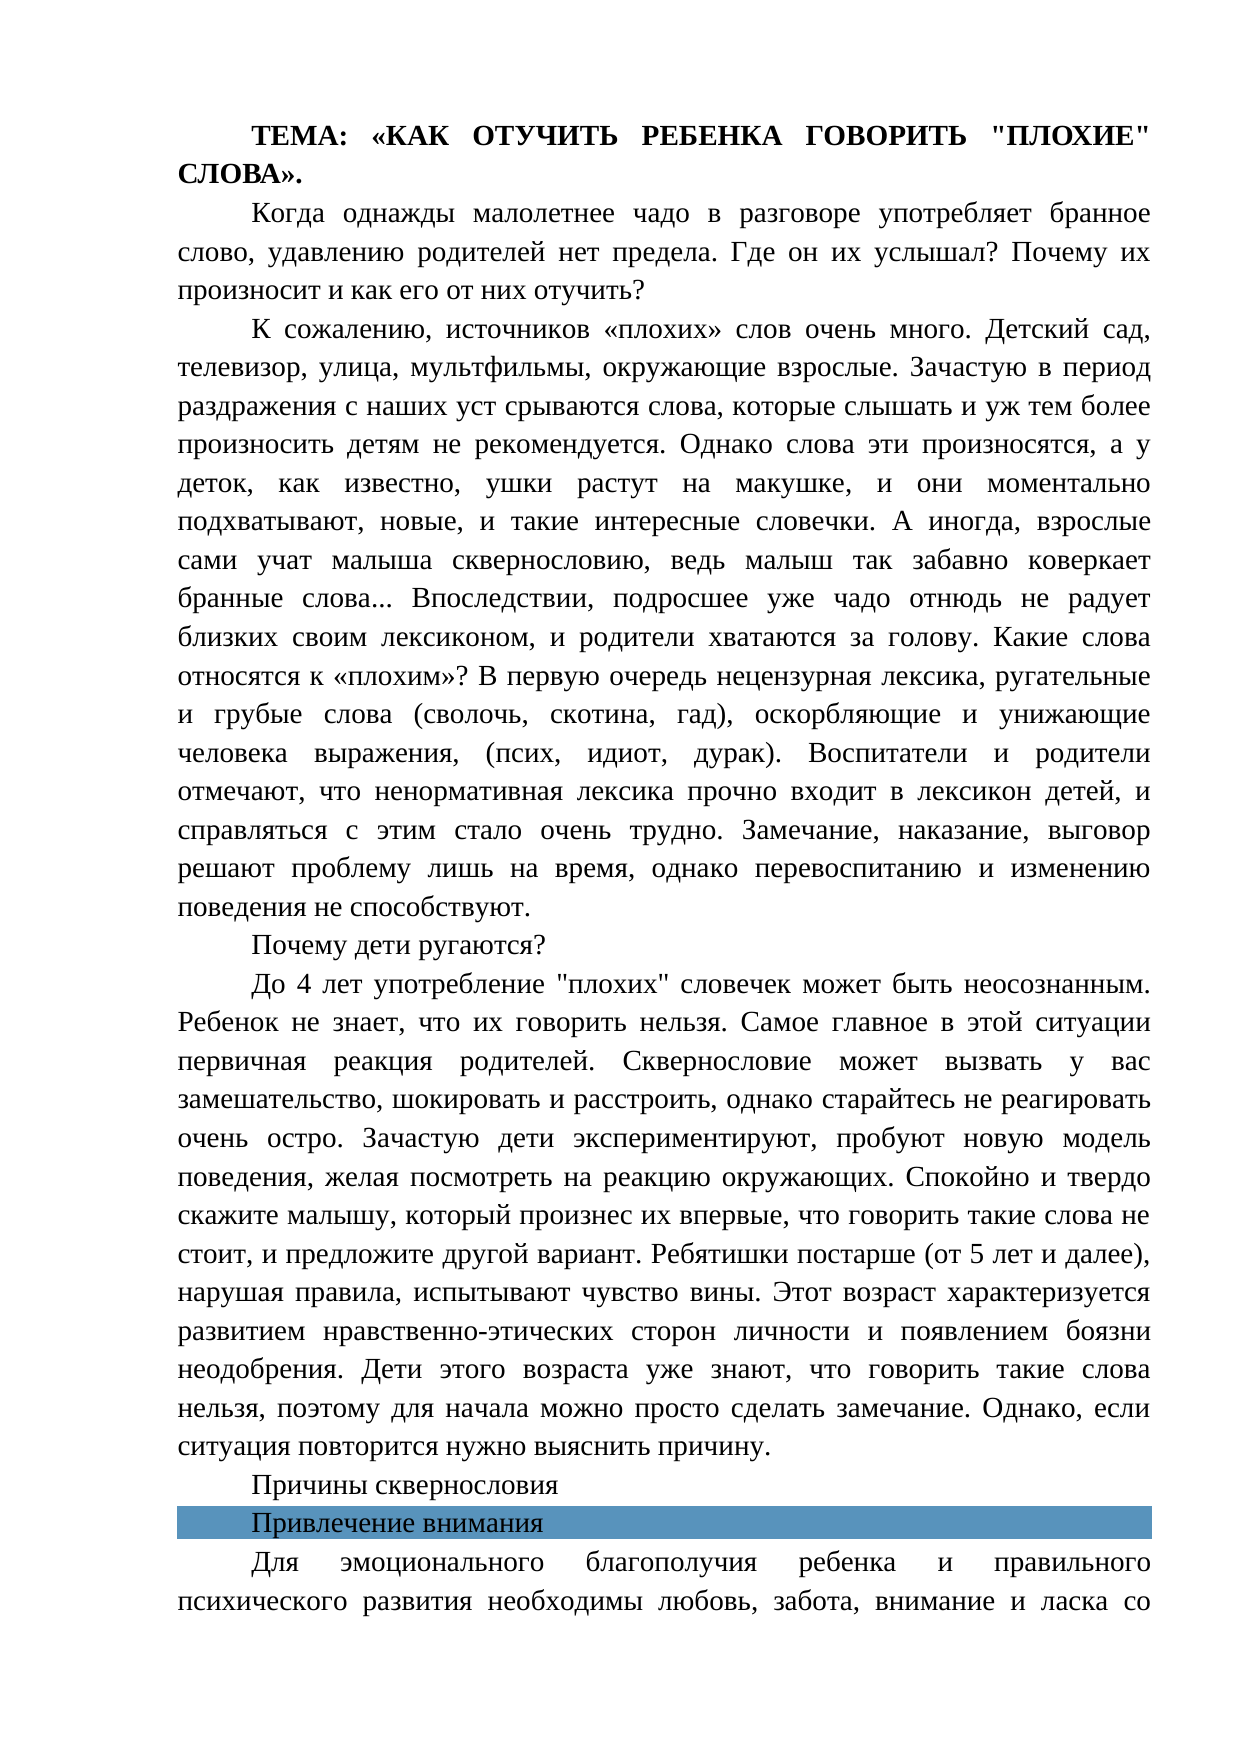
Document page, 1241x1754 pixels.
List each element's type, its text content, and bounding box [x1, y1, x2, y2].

text Тема: «КАК ОТУЧИТЬ РЕБЕНКА ГОВОРИТЬ "ПЛОХИЕ" СЛОВА». [177, 118, 1152, 190]
text К сожалению, источников «плохих» слов очень много. Детский сад, телевизор, улица, мультфильмы, окружающие взрослые. Зачастую в период раздражения с наших уст срываются слова, которые слышать и уж тем более произносить детям не рекомендуется. Однако слова эти произносятся, а у деток, как известно, ушки растут на макушке, и они моментально подхватывают, новые, и такие интересные словечки. А иногда, взрослые сами учат малыша сквернословию, ведь малыш так забавно коверкает бранные слова... Впоследствии, подросшее уже чадо отнюдь не радует близких своим лексиконом, и родители хватаются за голову. Какие слова относятся к «плохим»? В первую очередь нецензурная лексика, ругательные и грубые слова (сволочь, скотина, гад), оскорбляющие и унижающие человека выражения, (псих, идиот, дурак). Воспитатели и родители отмечают, что ненормативная лексика прочно входит в лексикон детей, и справляться с этим стало очень трудно. Замечание, наказание, выговор решают проблему лишь на время, однако перевоспитанию и изменению поведения не способствуют. [177, 311, 1152, 922]
text Когда однажды малолетнее чадо в разговоре употребляет бранное слово, удавлению родителей нет предела. Где он их услышал? Почему их произносит и как его от них отучить? [177, 195, 1152, 306]
text Почему дети ругаются? [177, 927, 1152, 961]
text До 4 лет употребление "плохих" словечек может быть неосознанным. Ребенок не знает, что их говорить нельзя. Самое главное в этой ситуации первичная реакция родителей. Сквернословие может вызвать у вас замешательство, шокировать и расстроить, однако старайтесь не реагировать очень остро. Зачастую дети экспериментируют, пробуют новую модель поведения, желая посмотреть на реакцию окружающих. Спокойно и твердо скажите малышу, который произнес их впервые, что говорить такие слова не стоит, и предложите другой вариант. Ребятишки постарше (от 5 лет и далее), нарушая правила, испытывают чувство вины. Этот возраст характеризуется развитием нравственно-этических сторон личности и появлением боязни неодобрения. Дети этого возраста уже знают, что говорить такие слова нельзя, поэтому для начала можно просто сделать замечание. Однако, если ситуация повторится нужно выяснить причину. [177, 966, 1152, 1462]
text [177, 1544, 1152, 1616]
text Привлечение внимания [177, 1506, 1152, 1539]
text Причины сквернословия [177, 1467, 1152, 1501]
